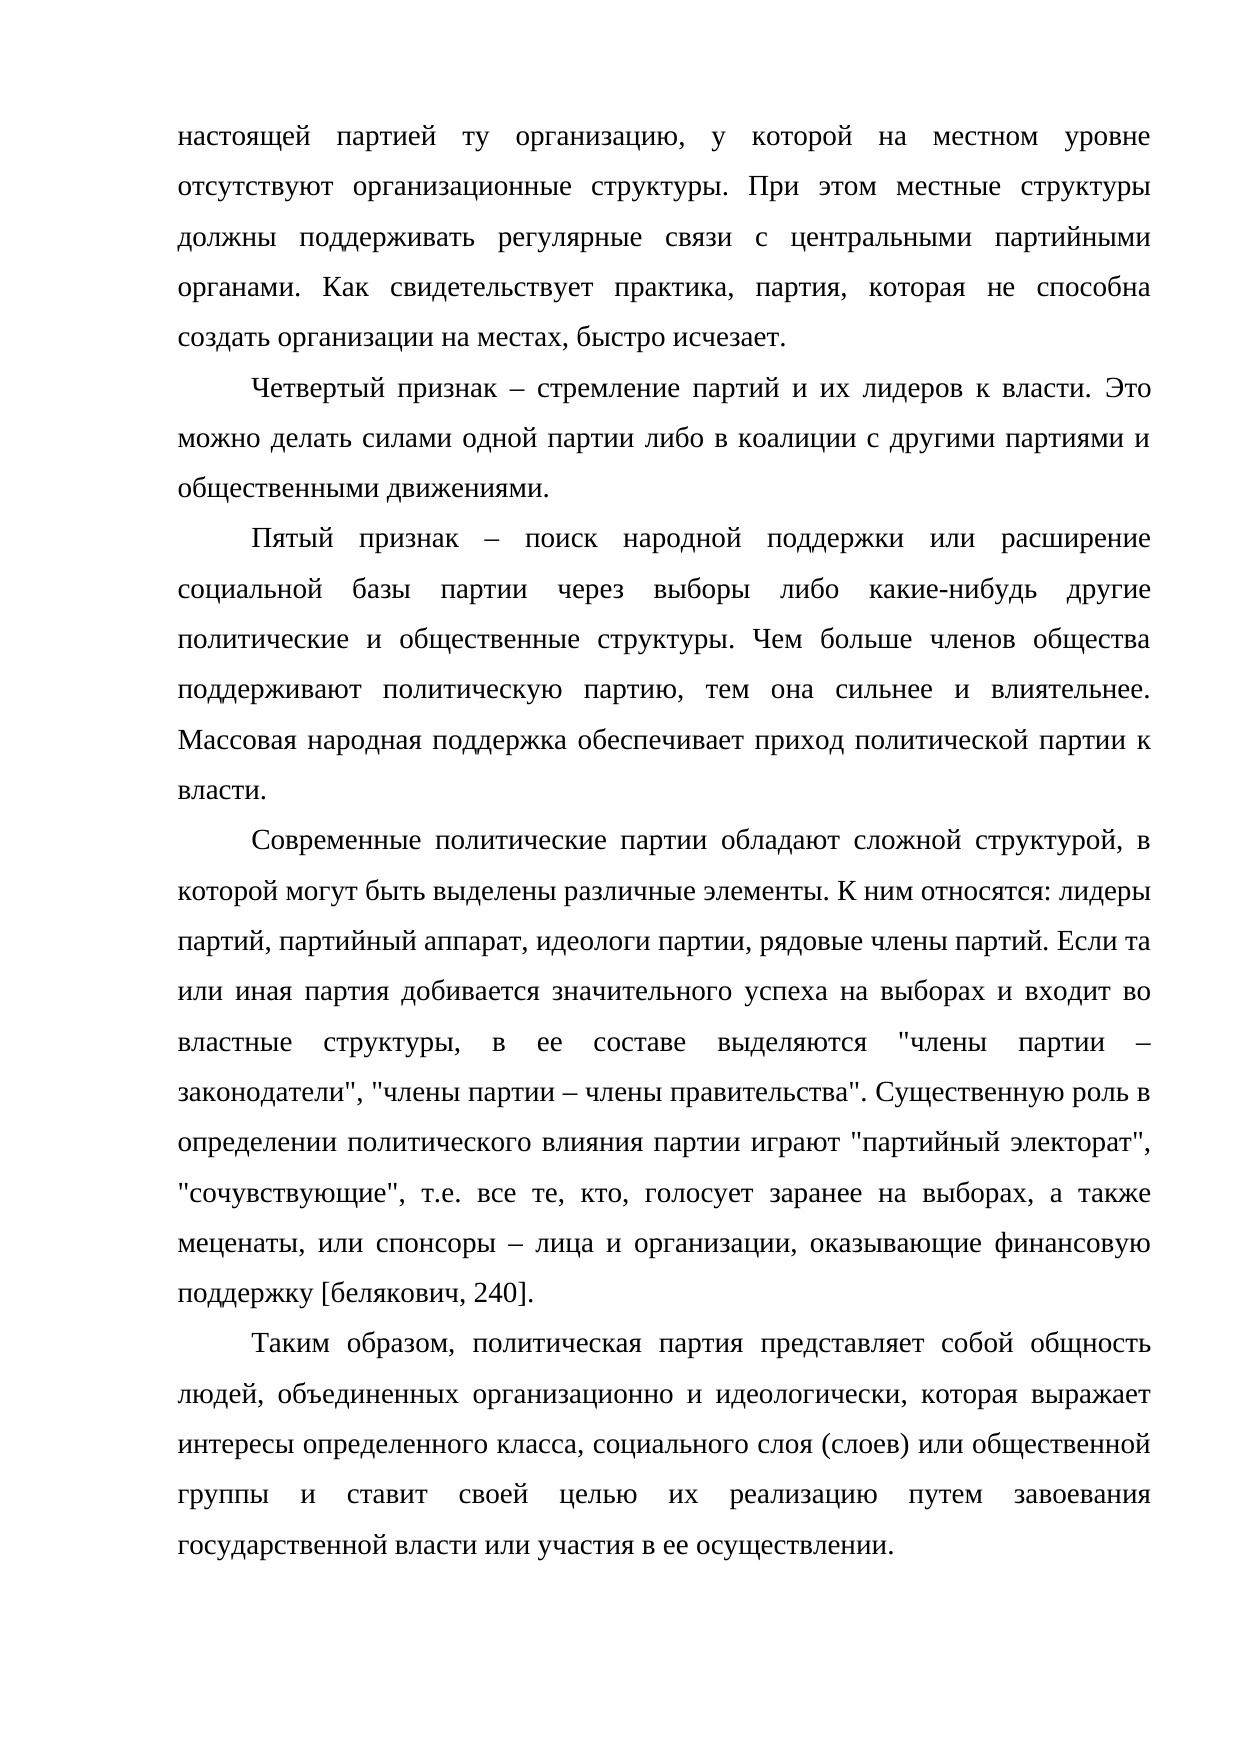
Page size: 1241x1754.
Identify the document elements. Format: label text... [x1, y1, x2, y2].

text Четвертый признак – стремление партий и их лидеров к власти. Это можно делать силами одной партии либо в коалиции с другими партиями и общественными движениями. [177, 370, 1152, 504]
text Пятый признак – поиск народной поддержки или расширение социальной базы партии через выборы либо какие-нибудь другие политические и общественные структуры. Чем больше членов общества поддерживают политическую партию, тем она сильнее и влиятельнее. Массовая народная поддержка обеспечивает приход политической партии к власти. [177, 521, 1152, 806]
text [177, 118, 1152, 353]
text Современные политические партии обладают сложной структурой, в которой могут быть выделены различные элементы. К ним относятся: лидеры партий, партийный аппарат, идеологи партии, рядовые члены партий. Если та или иная партия добивается значительного успеха на выборах и входит во властные структуры, в ее составе выделяются "члены партии – законодатели", "члены партии – члены правительства". Существенную роль в определении политического влияния партии играют "партийный электорат", "сочувствующие", т.е. все те, кто, голосует заранее на выборах, а также меценаты, или спонсоры – лица и организации, оказывающие финансовую поддержку [белякович, 240]. [177, 822, 1152, 1309]
text Таким образом, политическая партия представляет собой общность людей, объединенных организационно и идеологически, которая выражает интересы определенного класса, социального слоя (слоев) или общественной группы и ставит своей целью их реализацию путем завоевания государственной власти или участия в ее осуществлении. [177, 1326, 1152, 1560]
